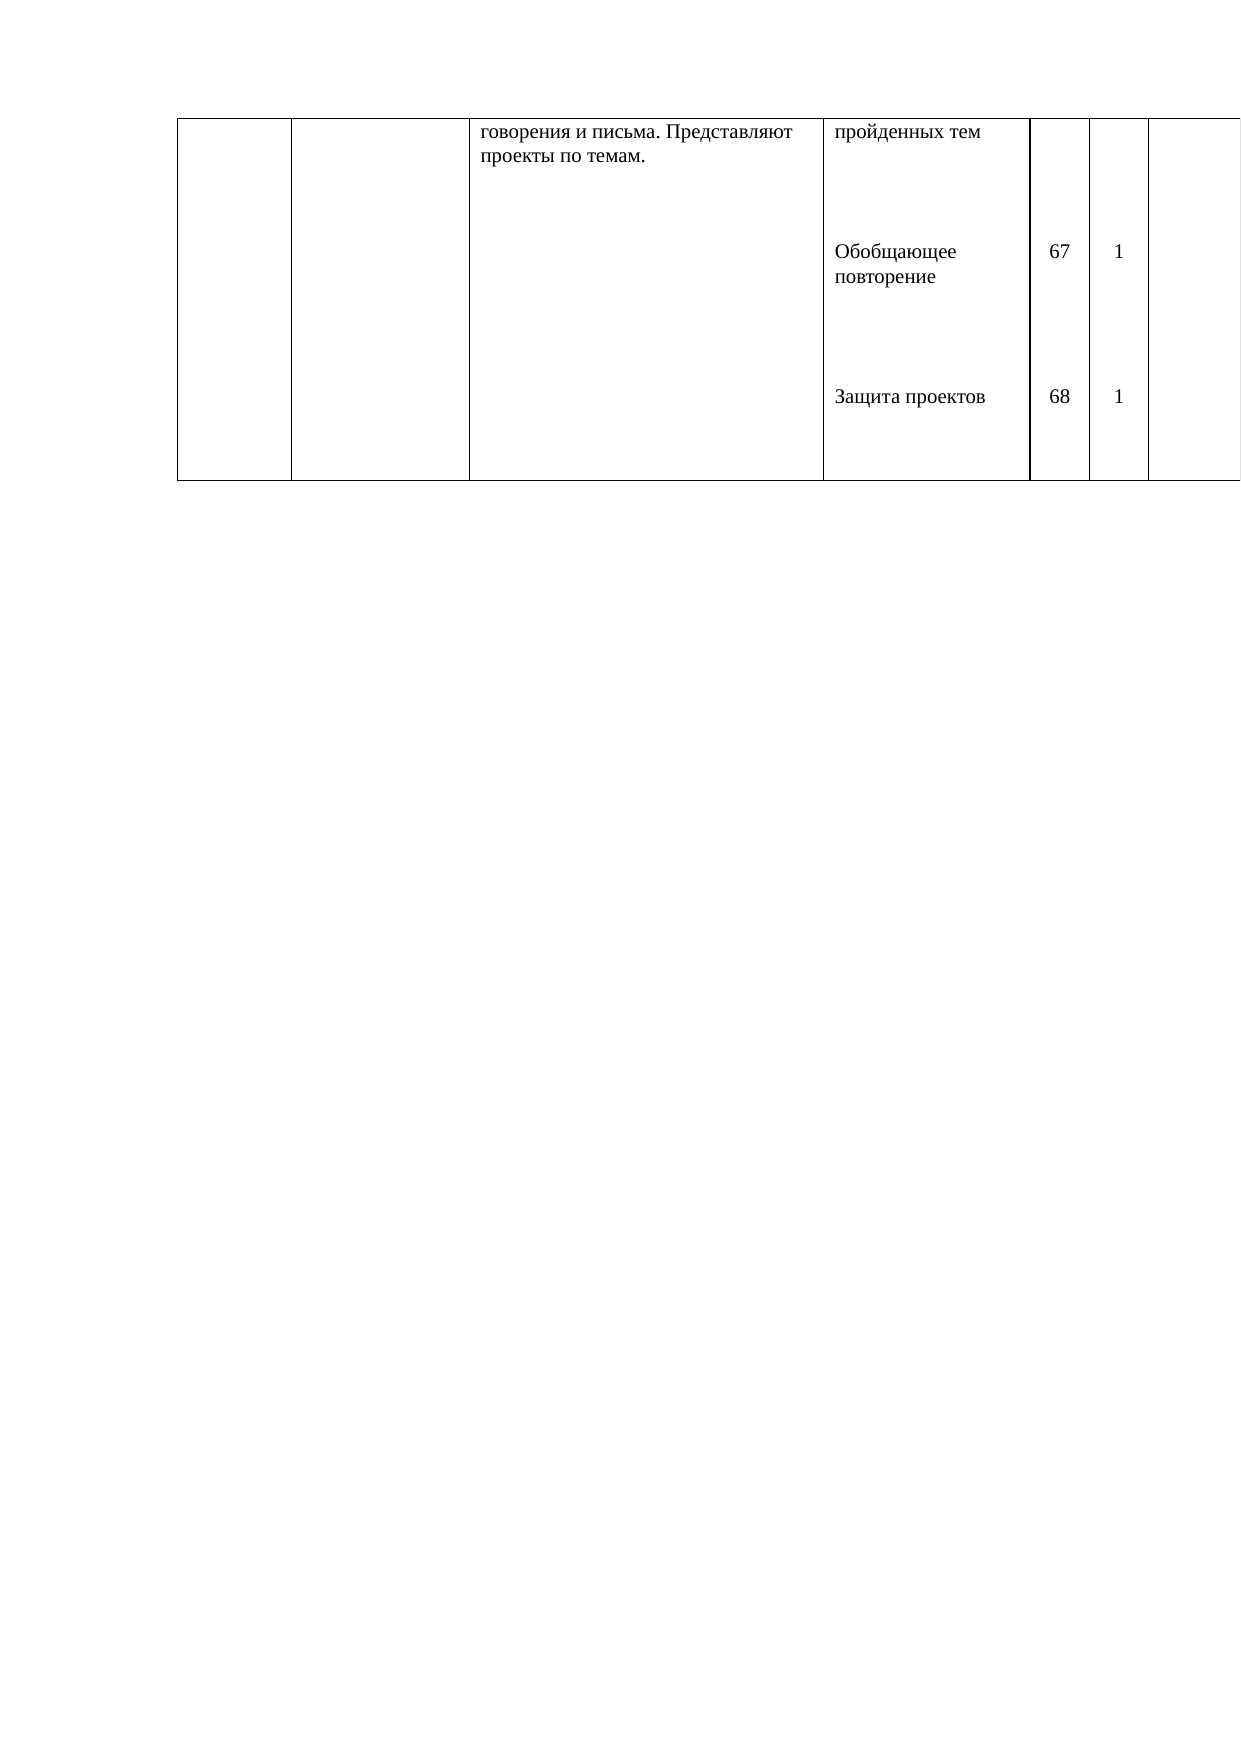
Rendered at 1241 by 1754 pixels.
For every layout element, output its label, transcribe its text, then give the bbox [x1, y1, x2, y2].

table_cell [824, 119, 1029, 480]
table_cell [178, 119, 291, 480]
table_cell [1090, 119, 1148, 480]
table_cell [1031, 119, 1089, 480]
table_cell . [1149, 119, 1240, 480]
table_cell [292, 119, 469, 480]
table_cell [470, 119, 823, 480]
